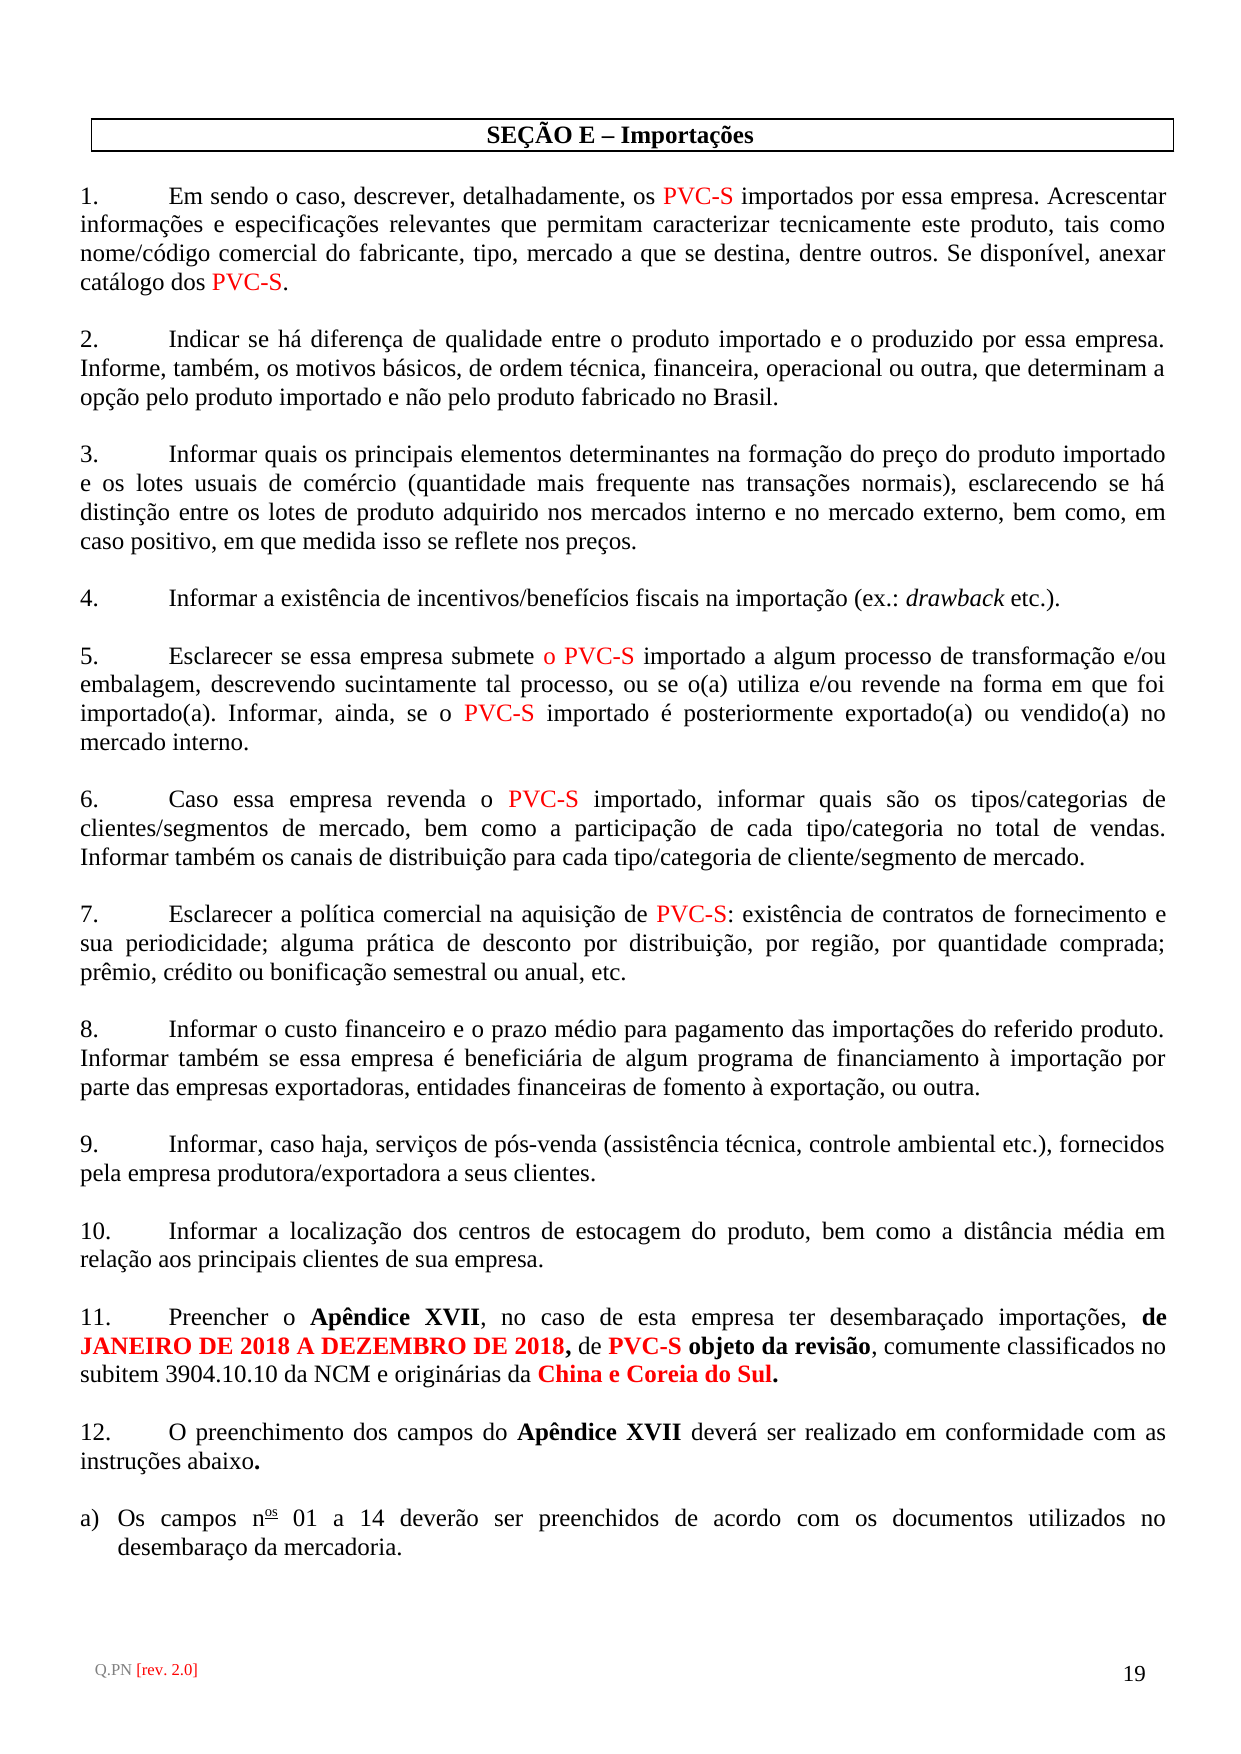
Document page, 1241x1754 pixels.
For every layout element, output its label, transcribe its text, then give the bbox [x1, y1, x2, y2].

text 4. Informar a existência de incentivos/benefícios fiscais na importação (ex.: drawback etc.). [80, 583, 1166, 612]
text 3. Informar quais os principais elementos determinantes na formação do preço do produto importado e os lotes usuais de comércio (quantidade mais frequente nas transações normais), esclarecendo se há distinção entre os lotes de produto adquirido nos mercados interno e no mercado externo, bem como, em caso positivo, em que medida isso se reflete nos preços. [80, 439, 1166, 554]
text 6. Caso essa empresa revenda o PVC-S importado, informar quais são os tipos/categorias de clientes/segmentos de mercado, bem como a participação de cada tipo/categoria no total de vendas. Informar também os canais de distribuição para cada tipo/categoria de cliente/segmento de mercado. [80, 784, 1166, 871]
text 5. Esclarecer se essa empresa submete o PVC-S importado a algum processo de transformação e/ou embalagem, descrevendo sucintamente tal processo, ou se o(a) utiliza e/ou revende na forma em que foi importado(a). Informar, ainda, se o PVC-S importado é posteriormente exportado(a) ou vendido(a) no mercado interno. [80, 641, 1166, 756]
text 11. Preencher o Apêndice XVII, no caso de esta empresa ter desembaraçado importações, de JANEIRO DE 2018 A DEZEMBRO DE 2018, de PVC-S objeto da revisão, comumente classificados no subitem 3904.10.10 da NCM e originárias da China e Coreia do Sul. [80, 1302, 1166, 1388]
text 9. Informar, caso haja, serviços de pós-venda (assistência técnica, controle ambiental etc.), fornecidos pela empresa produtora/exportadora a seus clientes. [80, 1129, 1166, 1187]
text 10. Informar a localização dos centros de estocagem do produto, bem como a distância média em relação aos principais clientes de sua empresa. [80, 1216, 1166, 1273]
text 8. Informar o custo financeiro e o prazo médio para pagamento das importações do referido produto. Informar também se essa empresa é beneficiária de algum programa de financiamento à importação por parte das empresas exportadoras, entidades financeiras de fomento à exportação, ou outra. [80, 1014, 1166, 1101]
text 12. O preenchimento dos campos do Apêndice XVII deverá ser realizado em conformidade com as instruções abaixo. [80, 1417, 1166, 1474]
text 7. Esclarecer a política comercial na aquisição de PVC-S: existência de contratos de fornecimento e sua periodicidade; alguma prática de desconto por distribuição, por região, por quantidade comprada; prêmio, crédito ou bonificação semestral ou anual, etc. [80, 899, 1166, 986]
list Os campos nos 01 a 14 deverão ser preenchidos de acordo com os documentos utilizados no desembaraço da mercadoria. [80, 1503, 1166, 1561]
text 1. Em sendo o caso, descrever, detalhadamente, os PVC-S importados por essa empresa. Acrescentar informações e especificações relevantes que permitam caracterizar tecnicamente este produto, tais como nome/código comercial do fabricante, tipo, mercado a que se destina, dentre outros. Se disponível, anexar catálogo dos PVC-S. [80, 181, 1166, 296]
text 2. Indicar se há diferença de qualidade entre o produto importado e o produzido por essa empresa. Informe, também, os motivos básicos, de ordem técnica, financeira, operacional ou outra, que determinam a opção pelo produto importado e não pelo produto fabricado no Brasil. [80, 324, 1166, 411]
subtitle SEÇÃO E – Importações [92, 120, 1173, 150]
